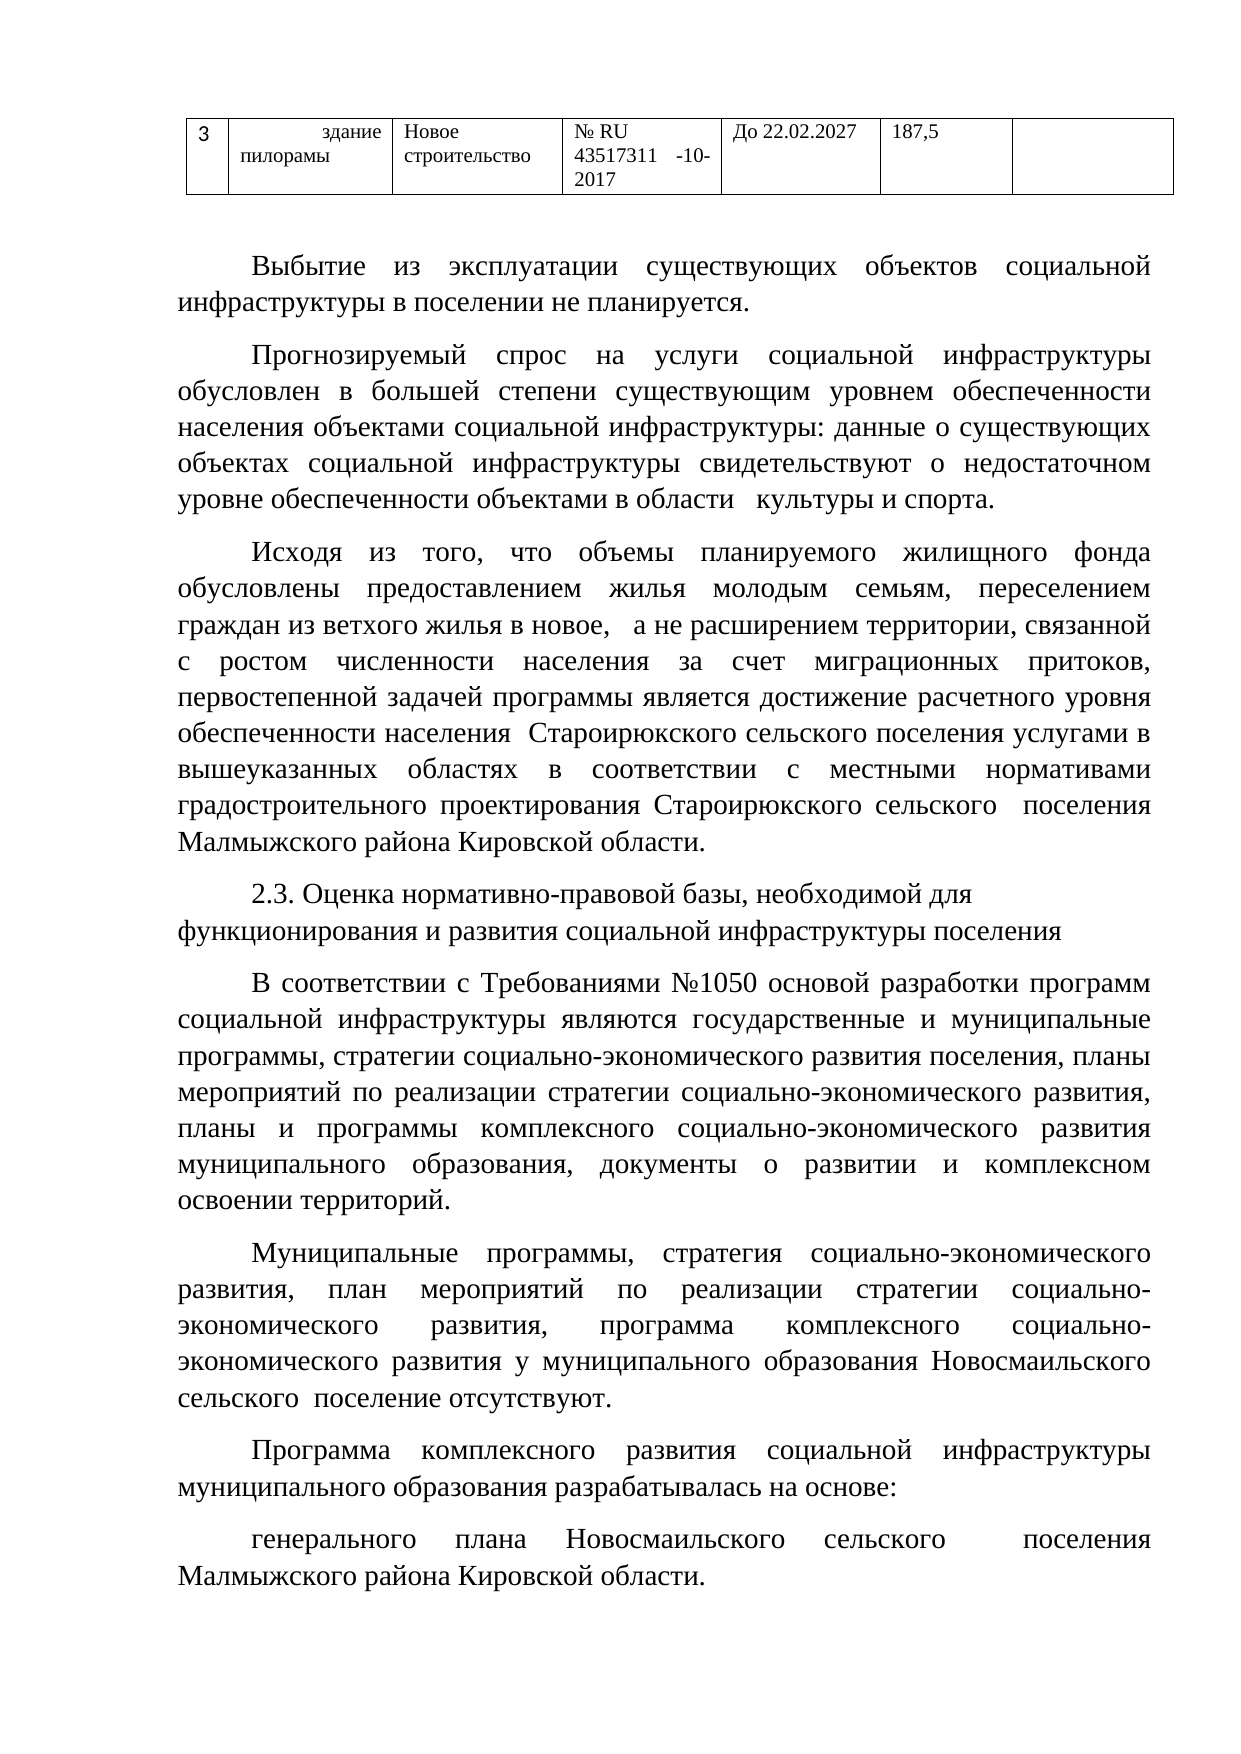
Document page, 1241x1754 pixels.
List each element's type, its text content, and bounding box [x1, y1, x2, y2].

table_cell 187,5 [881, 119, 1012, 194]
table_cell До 22.02.2027 [722, 119, 880, 194]
text Исходя из того, что объемы планируемого жилищного фонда обусловлены предоставлением жилья молодым семьям, переселением граждан из ветхого жилья в новое, а не расширением территории, связанной с ростом численности населения за счет миграционных притоков, первостепенной задачей программы является достижение расчетного уровня обеспеченности населения Староирюкского сельского поселения услугами в вышеуказанных областях в соответствии с местными нормативами градостроительного проектирования Староирюкского сельского поселения Малмыжского района Кировской области. [177, 534, 1152, 857]
text В соответствии с Требованиями №1050 основой разработки программ социальной инфраструктуры являются государственные и муниципальные программы, стратегии социально-экономического развития поселения, планы мероприятий по реализации стратегии социально-экономического развития, планы и программы комплексного социально-экономического развития муниципального образования, документы о развитии и комплексном освоении территорий. [177, 965, 1152, 1216]
text Выбытие из эксплуатации существующих объектов социальной инфраструктуры в поселении не планируется. [177, 248, 1152, 318]
text Муниципальные программы, стратегия социально-экономического развития, план мероприятий по реализации стратегии социально-экономического развития, программа комплексного социально-экономического развития у муниципального образования Новосмаильского сельского поселение отсутствуют. [177, 1235, 1152, 1413]
table_cell 3 [187, 119, 228, 194]
text генерального плана Новосмаильского сельского поселения Малмыжского района Кировской области. [177, 1521, 1152, 1591]
text 2.3. Оценка нормативно-правовой базы, необходимой для функционирования и развития социальной инфраструктуры поселения [177, 876, 1152, 946]
table_cell здание пилорамы [229, 119, 392, 194]
text Программа комплексного развития социальной инфраструктуры муниципального образования разрабатывалась на основе: [177, 1432, 1152, 1502]
table_cell № RU 43517311 -10-2017 [563, 119, 721, 194]
table_cell [1013, 119, 1173, 194]
text Прогнозируемый спрос на услуги социальной инфраструктуры обусловлен в большей степени существующим уровнем обеспеченности населения объектами социальной инфраструктуры: данные о существующих объектах социальной инфраструктуры свидетельствуют о недостаточном уровне обеспеченности объектами в области культуры и спорта. [177, 337, 1152, 515]
table_cell Новое строительство [393, 119, 562, 194]
